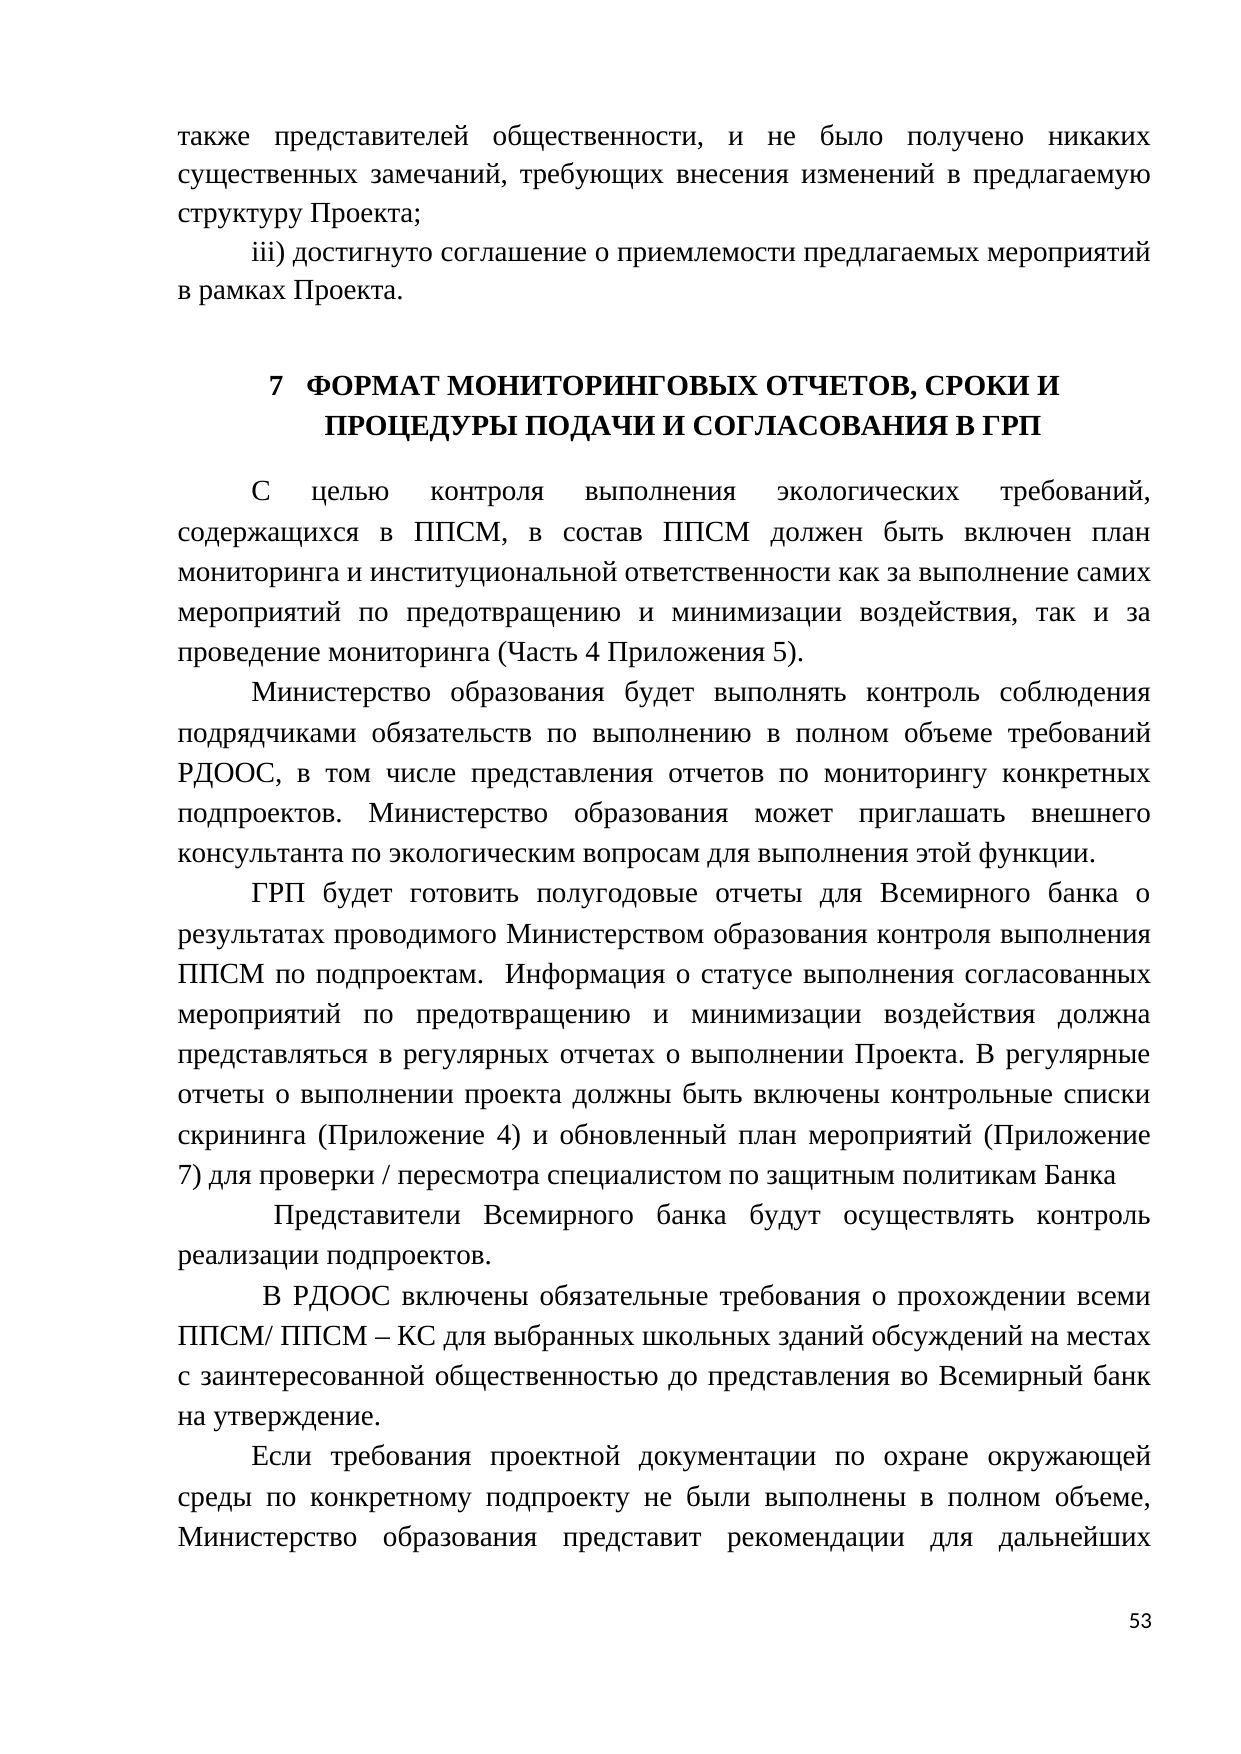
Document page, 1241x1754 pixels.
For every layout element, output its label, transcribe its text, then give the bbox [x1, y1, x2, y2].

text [177, 1438, 1152, 1552]
subtitle Формат мониторинговых отчетов, сроки и процедуры подачи и согласования в ГРП [177, 368, 1152, 442]
text С целью контроля выполнения экологических требований, содержащихся в ППСМ, в состав ППСМ должен быть включен план мониторинга и институциональной ответственности как за выполнение самих мероприятий по предотвращению и минимизации воздействия, так и за проведение мониторинга (Часть 4 Приложения 5). [177, 473, 1152, 668]
text В РДООС включены обязательные требования о прохождении всеми ППСМ/ ППСМ – КС для выбранных школьных зданий обсуждений на местах с заинтересованной общественностью до представления во Всемирный банк на утверждение. [177, 1278, 1152, 1432]
text Министерство образования будет выполнять контроль соблюдения подрядчиками обязательств по выполнению в полном объеме требований РДООС, в том числе представления отчетов по мониторингу конкретных подпроектов. Министерство образования может приглашать внешнего консультанта по экологическим вопросам для выполнения этой функции. [177, 674, 1152, 869]
text Представители Всемирного банка будут осуществлять контроль реализации подпроектов. [177, 1197, 1152, 1271]
text iii) достигнуто соглашение о приемлемости предлагаемых мероприятий в рамках Проекта. [177, 234, 1152, 306]
text ГРП будет готовить полугодовые отчеты для Всемирного банка о результатах проводимого Министерством образования контроля выполнения ППСМ по подпроектам. Информация о статусе выполнения согласованных мероприятий по предотвращению и минимизации воздействия должна представляться в регулярных отчетах о выполнении Проекта. В регулярные отчеты о выполнении проекта должны быть включены контрольные списки скрининга (Приложение 4) и обновленный план мероприятий (Приложение 7) для проверки / пересмотра специалистом по защитным политикам Банка [177, 876, 1152, 1191]
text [177, 118, 1152, 229]
